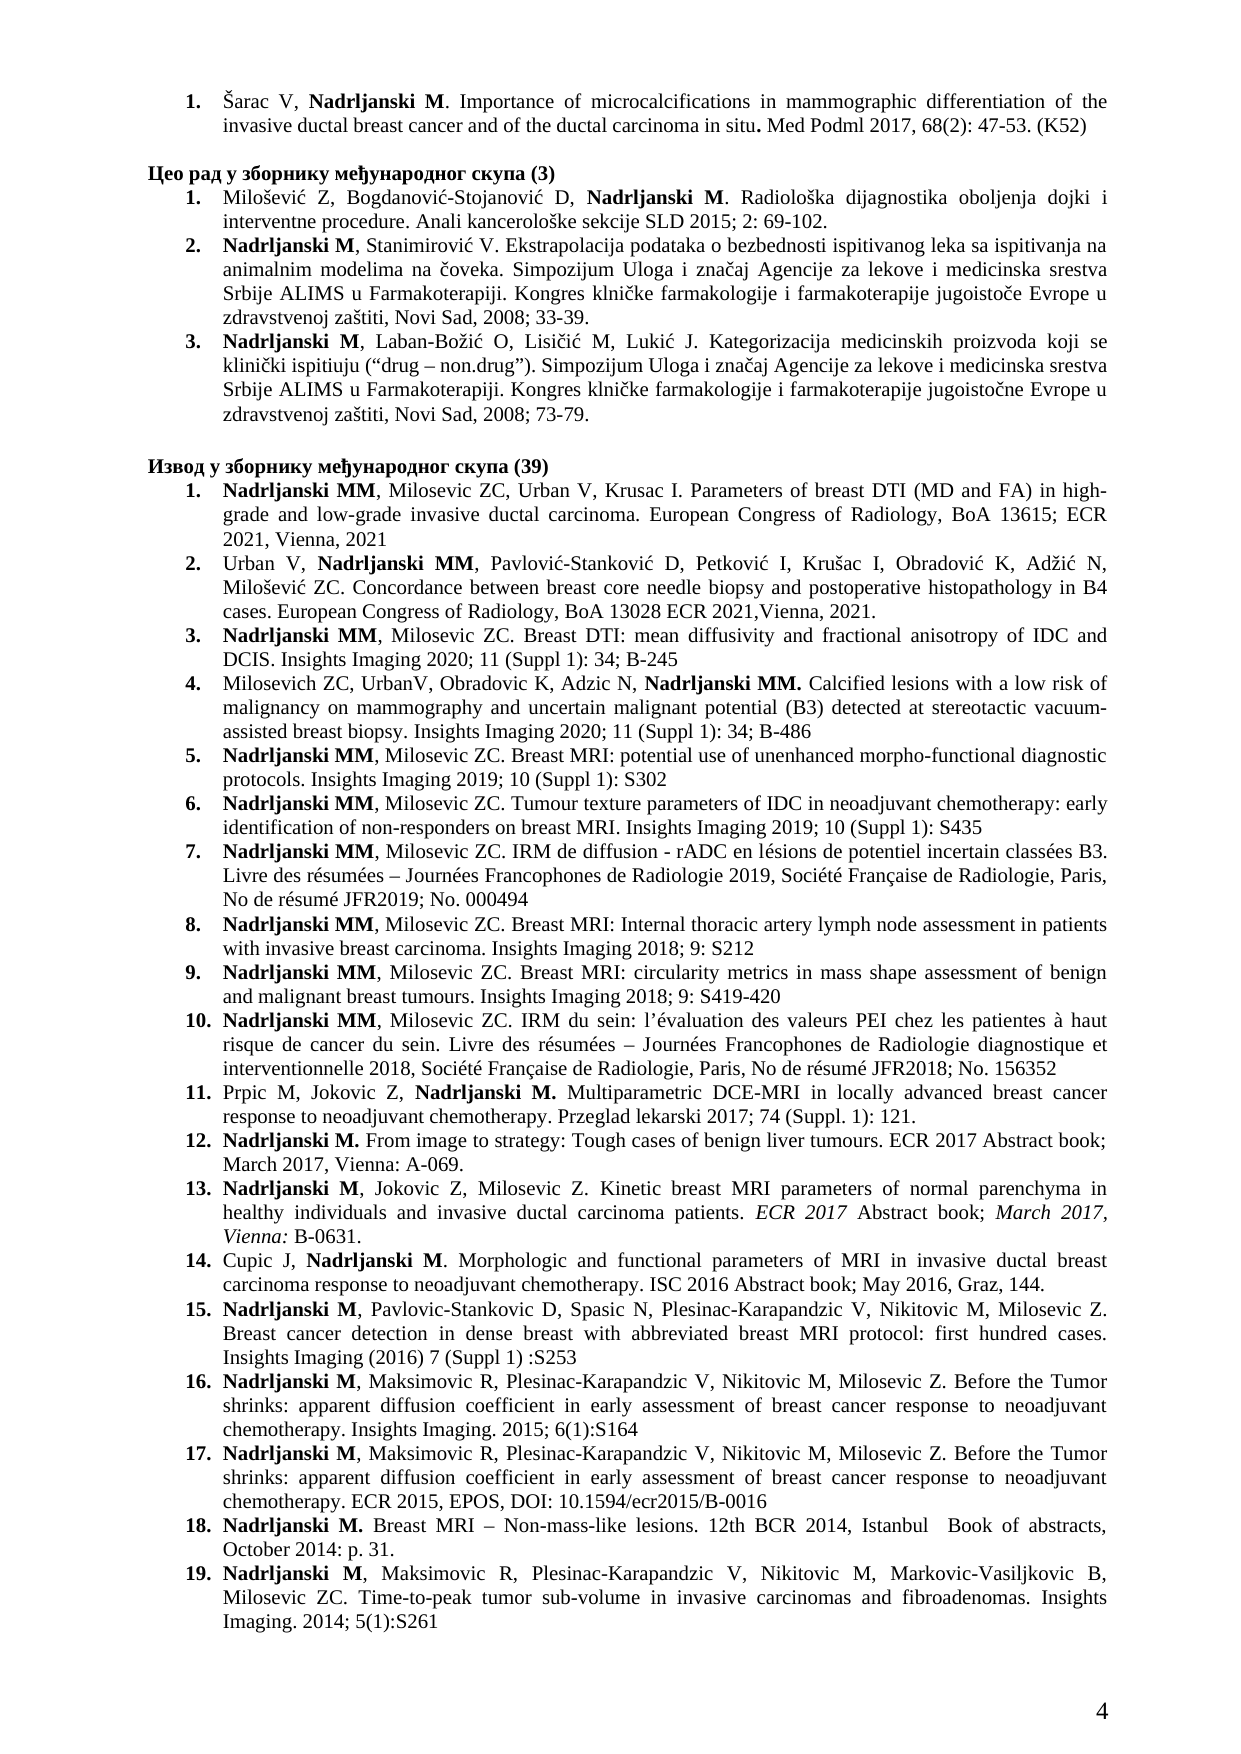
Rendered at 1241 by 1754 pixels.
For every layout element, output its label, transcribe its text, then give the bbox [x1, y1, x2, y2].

list Nadrljanski M, Pavlovic-Stankovic D, Spasic N, Plesinac-Karapandzic V, Nikitovic M, Milosevic Z. Breast cancer detection in dense breast with abbreviated breast MRI protocol: first hundred cases. Insights Imaging (2016) 7 (Suppl 1) :S253 [185, 1296, 1108, 1369]
list Nadrljanski M. From image to strategy: Tough cases of benign liver tumours. ECR 2017 Abstract book; March 2017, Vienna: A-069. [185, 1128, 1108, 1176]
list Prpic M, Jokovic Z, Nadrljanski M. Multiparametric DCE-MRI in locally advanced breast cancer response to neoadjuvant chemotherapy. Przeglad lekarski 2017; 74 (Suppl. 1): 121. [185, 1080, 1108, 1128]
list Cupic J, Nadrljanski M. Morphologic and functional parameters of MRI in invasive ductal breast carcinoma response to neoadjuvant chemotherapy. ISC 2016 Abstract book; May 2016, Graz, 144. [185, 1248, 1108, 1296]
list Nadrljanski M. Breast MRI – Non-mass-like lesions. 12th BCR 2014, Istanbul Book of abstracts, October 2014: p. 31. [185, 1513, 1108, 1561]
list Nadrljanski MM, Milosevic ZC. Breast MRI: circularity metrics in mass shape assessment of benign and malignant breast tumours. Insights Imaging 2018; 9: S419-420 [185, 959, 1108, 1008]
list Nadrljanski ММ, Milosevic ZC, Urban V, Krusac I. Parameters of breast DTI (MD and FA) in high-grade and low-grade invasive ductal carcinoma. European Congress of Radiology, BoA 13615; ECR 2021, Vienna, 2021 [185, 478, 1108, 551]
list Urban V, Nadrljanski MM, Pavlović-Stanković D, Petković I, Krušac I, Obradović K, Adžić N, Milošević ZC. Concordance between breast core needle biopsy and postoperative histopathology in B4 cases. European Congress of Radiology, BoA 13028 ECR 2021,Vienna, 2021. [185, 551, 1108, 623]
list Nadrljanski M, Jokovic Z, Milosevic Z. Kinetic breast MRI parameters of normal parenchyma in healthy individuals and invasive ductal carcinoma patients. ECR 2017 Abstract book; March 2017, Vienna: B-0631. [185, 1176, 1108, 1248]
list Nadrljanski M, Stanimirović V. Ekstrapolacija podataka o bezbednosti ispitivanog leka sa ispitivanja na animalnim modelima na čoveka. Simpozijum Uloga i značaj Agencije za lekove i medicinska srestva Srbije ALIMS u Farmakoterapiji. Kongres klničke farmakologije i farmakoterapije jugoistoče Evrope u zdravstvenoj zaštiti, Novi Sad, 2008; 33-39. [185, 233, 1108, 329]
list Nadrljanski MM, Milosevic ZC. Tumour texture parameters of IDC in neoadjuvant chemotherapy: early identification of non-responders on breast MRI. Insights Imaging 2019; 10 (Suppl 1): S435 [185, 791, 1108, 839]
list Nadrljanski MM, Milosevic ZC. Breast MRI: potential use of unenhanced morpho-functional diagnostic protocols. Insights Imaging 2019; 10 (Suppl 1): S302 [185, 743, 1108, 791]
list Nadrljanski M, Maksimovic R, Plesinac-Karapandzic V, Nikitovic M, Milosevic Z. Before the Tumor shrinks: apparent diffusion coefficient in early assessment of breast cancer response to neoadjuvant chemotherapy. ECR 2015, EPOS, DOI: 10.1594/ecr2015/B-0016 [185, 1441, 1108, 1513]
list Nadrljanski M, Maksimovic R, Plesinac-Karapandzic V, Nikitovic M, Milosevic Z. Before the Tumor shrinks: apparent diffusion coefficient in early assessment of breast cancer response to neoadjuvant chemotherapy. Insights Imaging. 2015; 6(1):S164 [185, 1369, 1108, 1441]
list Nadrljanski M, Maksimovic R, Plesinac-Karapandzic V, Nikitovic M, Markovic-Vasiljkovic B, Milosevic ZC. Time-to-peak tumor sub-volume in invasive carcinomas and fibroadenomas. Insights Imaging. 2014; 5(1):S261 [185, 1561, 1108, 1633]
text Извод у зборнику међународног скупа (39) [148, 454, 1108, 478]
list Nadrljanski M, Laban-Božić O, Lisičić M, Lukić J. Kategorizacija medicinskih proizvoda koji se klinički ispitiuju (“drug – non.drug”). Simpozijum Uloga i značaj Agencije za lekove i medicinska srestva Srbije ALIMS u Farmakoterapiji. Kongres klničke farmakologije i farmakoterapije jugoistočne Evrope u zdravstvenoj zaštiti, Novi Sad, 2008; 73-79. [185, 329, 1108, 426]
list Nadrljanski MM, Milosevic ZC. Breast DTI: mean diffusivity and fractional anisotropy of IDC and DCIS. Insights Imaging 2020; 11 (Suppl 1): 34; B-245 [185, 623, 1108, 671]
list Milosevich ZC, UrbanV, Obradovic K, Adzic N, Nadrljanski MM. Calcified lesions with a low risk of malignancy on mammography and uncertain malignant potential (B3) detected at stereotactic vacuum-assisted breast biopsy. Insights Imaging 2020; 11 (Suppl 1): 34; B-486 [185, 671, 1108, 743]
list Nadrljanski MM, Milosevic ZC. IRM du sein: l’évaluation des valeurs PEI chez les patientes à haut risque de cancer du sein. Livre des résumées – Journées Francophones de Radiologie diagnostique et interventionnelle 2018, Société Française de Radiologie, Paris, No de résumé JFR2018; No. 156352 [185, 1008, 1108, 1080]
list Nadrljanski MM, Milosevic ZC. Breast MRI: Internal thoracic artery lymph node assessment in patients with invasive breast carcinoma. Insights Imaging 2018; 9: S212 [185, 911, 1108, 959]
list Šarac V, Nadrljanski M. Importance of microcalcifications in mammographic differentiation of the invasive ductal breast cancer and of the ductal carcinoma in situ. Med Podml 2017, 68(2): 47-53. (K52) [185, 89, 1108, 137]
list Nadrljanski MM, Milosevic ZC. IRM de diffusion - rADC en lésions de potentiel incertain classées B3. Livre des résumées – Journées Francophones de Radiologie 2019, Société Française de Radiologie, Paris, No de résumé JFR2019; No. 000494 [185, 839, 1108, 911]
list Milošević Z, Bogdanović-Stojanović D, Nadrljanski M. Radiološka dijagnostika oboljenja dojki i interventne procedure. Anali kancerološke sekcije SLD 2015; 2: 69-102. [185, 185, 1108, 233]
text Цео рад у зборнику међународног скупа (3) [148, 161, 1108, 185]
